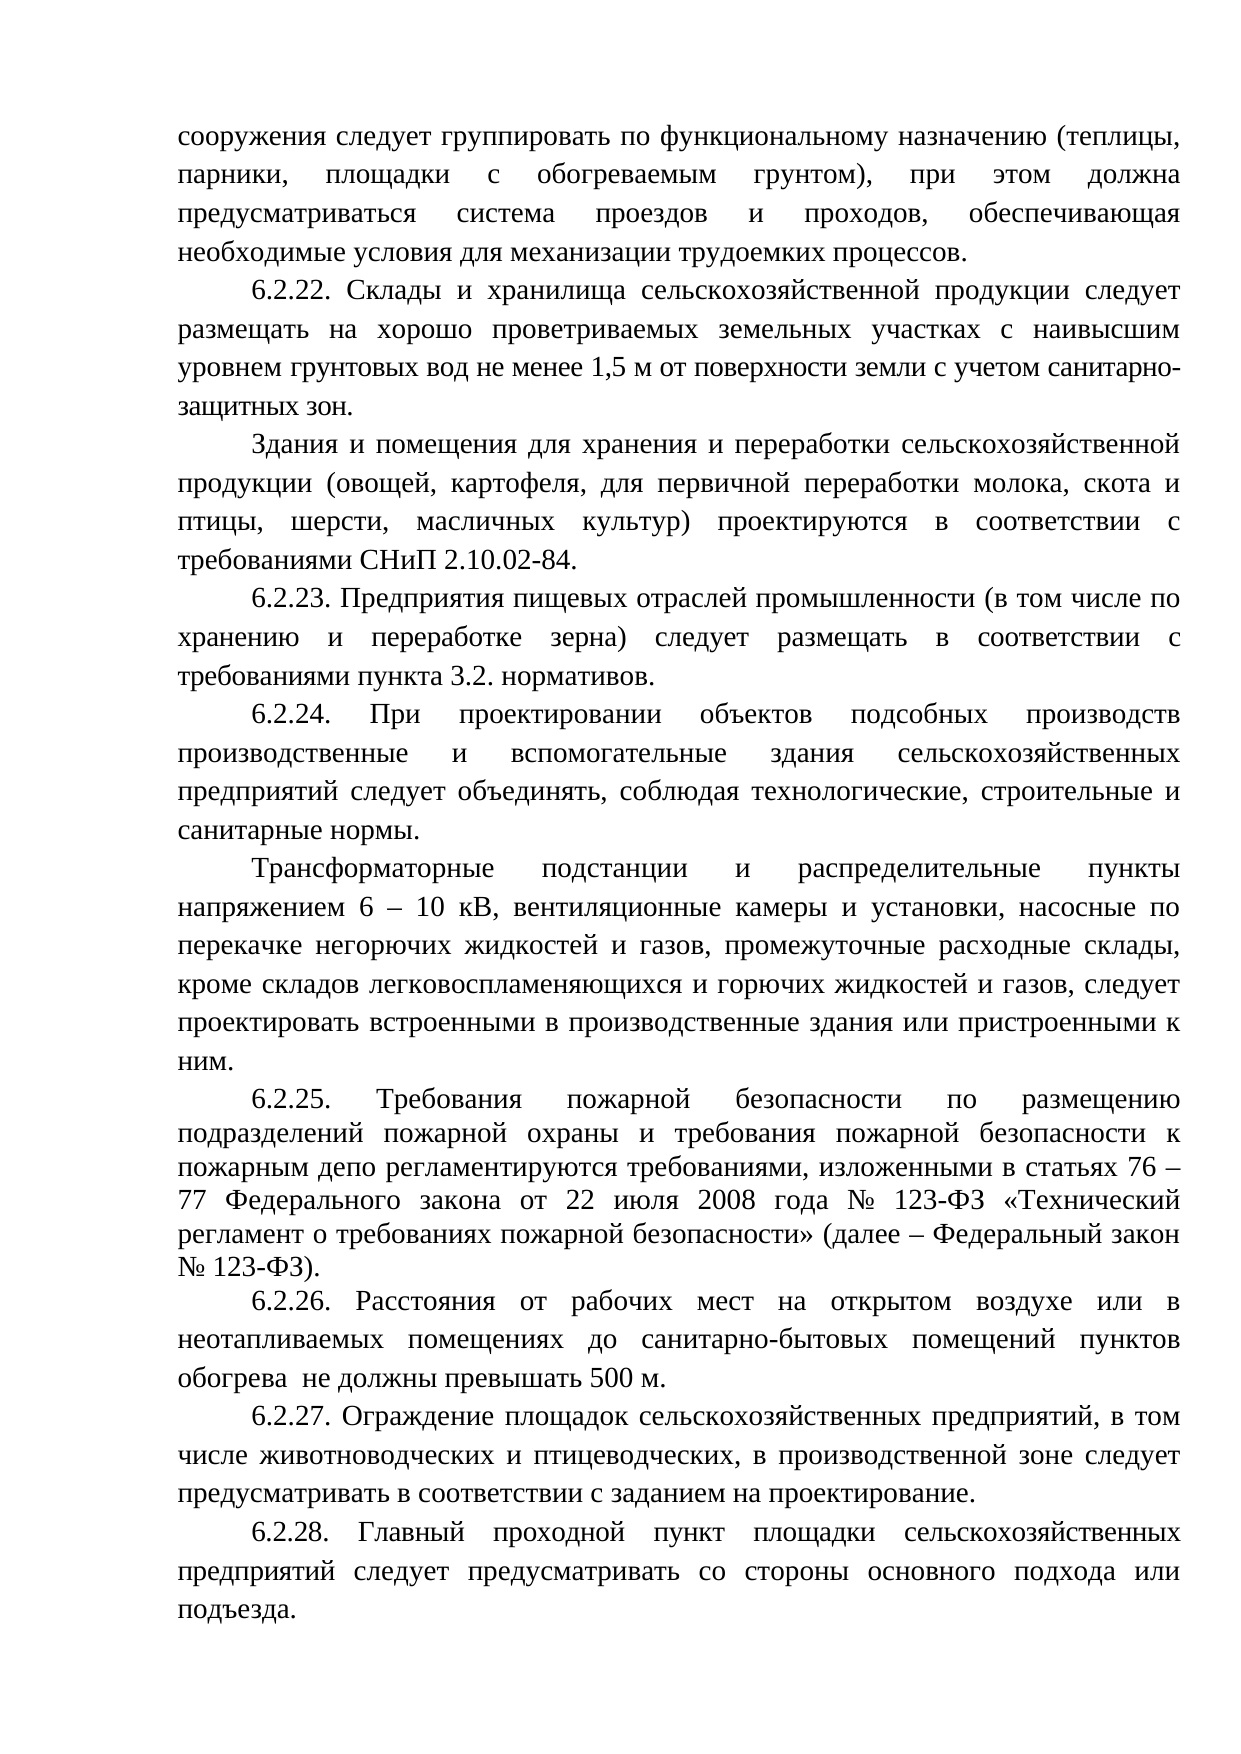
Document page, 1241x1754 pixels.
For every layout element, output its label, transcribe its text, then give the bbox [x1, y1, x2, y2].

text 6.2.25. Требования пожарной безопасности по размещению подразделений пожарной охраны и требования пожарной безопасности к пожарным депо регламентируются требованиями, изложенными в статьях 76 – 77 Федерального закона от 22 июля 2008 года № 123-ФЗ «Технический регламент о требованиях пожарной безопасности» (далее – Федеральный закон № 123-ФЗ). [177, 1082, 1181, 1283]
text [177, 118, 1181, 267]
text 6.2.28. Главный проходной пункт площадки сельскохозяйственных предприятий следует предусматривать со стороны основного подхода или подъезда. [177, 1514, 1181, 1625]
text Здания и помещения для хранения и переработки сельскохозяйственной продукции (овощей, картофеля, для первичной переработки молока, скота и птицы, шерсти, масличных культур) проектируются в соответствии с требованиями СНиП 2.10.02-84. [177, 426, 1181, 576]
text 6.2.24. При проектировании объектов подсобных производств производственные и вспомогательные здания сельскохозяйственных предприятий следует объединять, соблюдая технологические, строительные и санитарные нормы. [177, 696, 1181, 845]
text 6.2.27. Ограждение площадок сельскохозяйственных предприятий, в том числе животноводческих и птицеводческих, в производственной зоне следует предусматривать в соответствии с заданием на проектирование. [177, 1398, 1181, 1509]
text Трансформаторные подстанции и распределительные пункты напряжением 6 – 10 кВ, вентиляционные камеры и установки, насосные по перекачке негорючих жидкостей и газов, промежуточные расходные склады, кроме складов легковоспламеняющихся и горючих жидкостей и газов, следует проектировать встроенными в производственные здания или пристроенными к ним. [177, 850, 1181, 1077]
text 6.2.26. Расстояния от рабочих мест на открытом воздухе или в неотапливаемых помещениях до санитарно-бытовых помещений пунктов обогрева не должны превышать 500 м. [177, 1283, 1181, 1393]
text 6.2.22. Склады и хранилища сельскохозяйственной продукции следует размещать на хорошо проветриваемых земельных участках с наивысшим уровнем грунтовых вод не менее 1,5 м от поверхности земли с учетом санитарно-защитных зон. [177, 272, 1181, 421]
text 6.2.23. Предприятия пищевых отраслей промышленности (в том числе по хранению и переработке зерна) следует размещать в соответствии с требованиями пункта 3.2. нормативов. [177, 581, 1181, 691]
